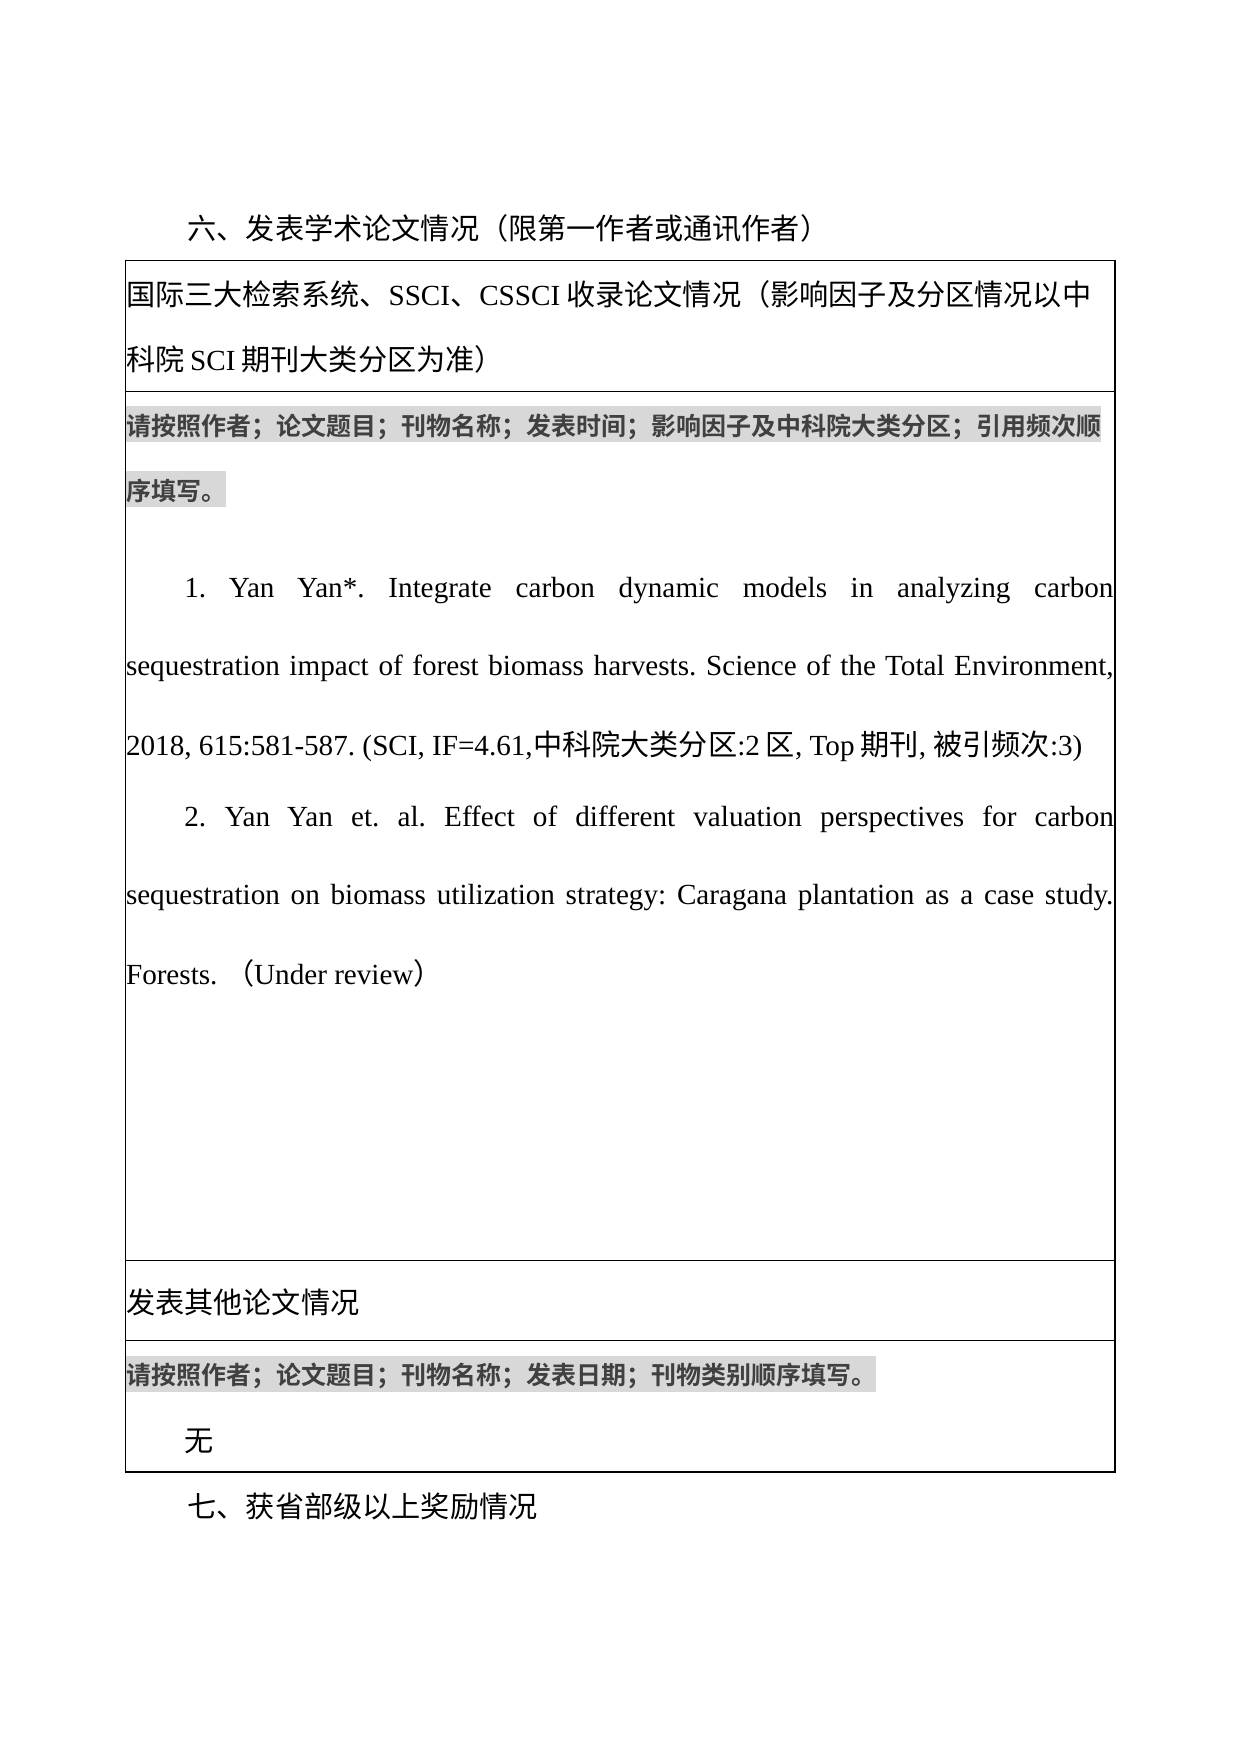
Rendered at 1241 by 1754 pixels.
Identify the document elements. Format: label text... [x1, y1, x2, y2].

text 七、获省部级以上奖励情况 [187, 1473, 1053, 1537]
table_cell 请按照作者；论文题目；刊物名称；发表日期；刊物类别顺序填写。 无 [126, 1341, 1114, 1471]
text 六、发表学术论文情况（限第一作者或通讯作者） [187, 194, 1053, 259]
table_header 国际三大检索系统、SSCI、CSSCI收录论文情况（影响因子及分区情况以中科院SCI期刊大类分区为准） [126, 261, 1114, 391]
table_cell 请按照作者；论文题目；刊物名称；发表时间；影响因子及中科院大类分区；引用频次顺序填写。 1. Yan Yan*. Integrate carbon dynamic models in analyzing carbon sequestration impact of forest biomass harvests. Science of the Total Environment, 2018, 615:581-587. (SCI, IF=4.61,中科院大类分区:2区, Top期刊, 被引频次:3) 2. Yan Yan et. al. Effect of different valuation perspectives for carbon sequestration on biomass utilization strategy: Caragana plantation as a case study. Forests. （Under review） [126, 392, 1114, 1260]
table_cell 发表其他论文情况 [126, 1261, 1114, 1340]
